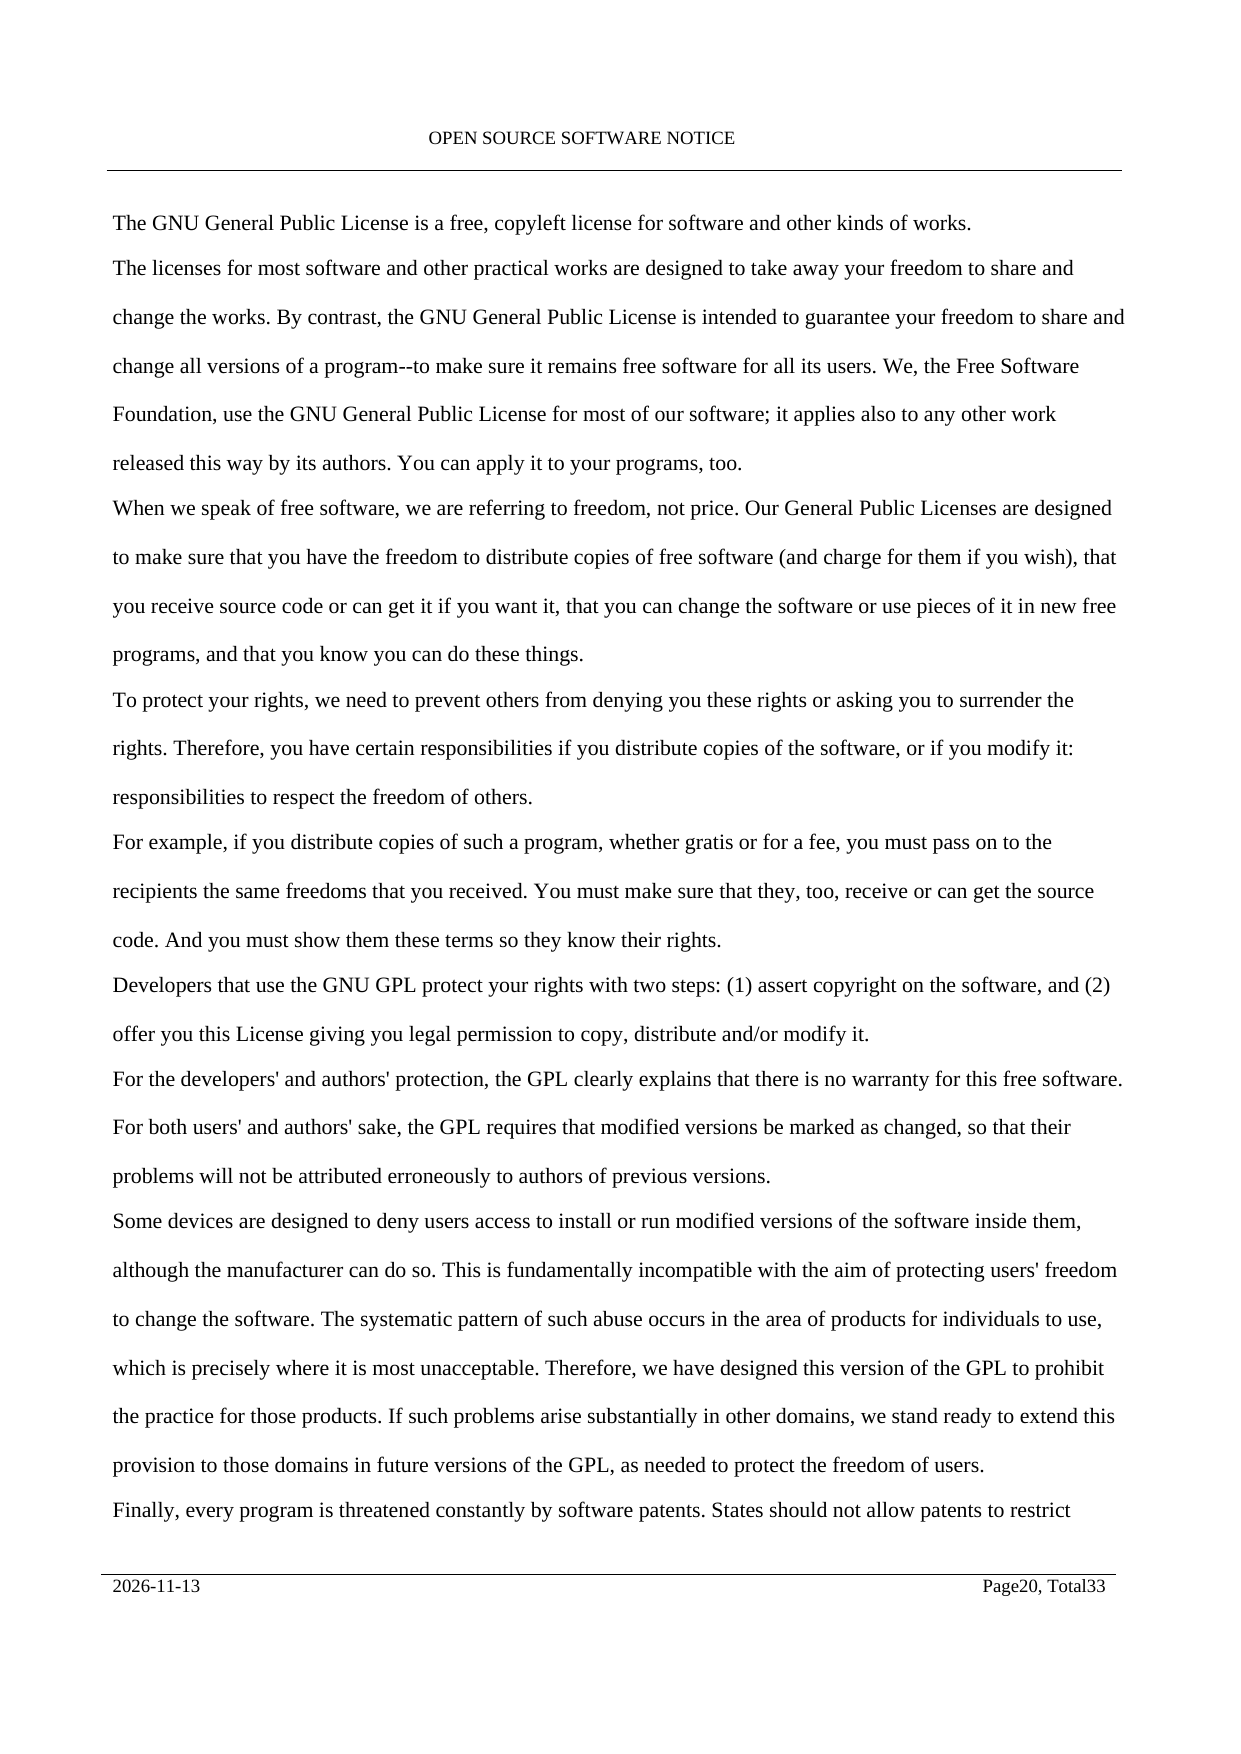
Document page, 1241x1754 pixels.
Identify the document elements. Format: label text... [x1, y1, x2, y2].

text When we speak of free software, we are referring to freedom, not price. Our General Public Licenses are designed to make sure that you have the freedom to distribute copies of free software (and charge for them if you wish), that you receive source code or can get it if you want it, that you can change the software or use pieces of it in new free programs, and that you know you can do these things. [112, 492, 1128, 670]
text The licenses for most software and other practical works are designed to take away your freedom to share and change the works. By contrast, the GNU General Public License is intended to guarantee your freedom to share and change all versions of a program--to make sure it remains free software for all its users. We, the Free Software Foundation, use the GNU General Public License for most of our software; it applies also to any other work released this way by its authors. You can apply it to your programs, too. [112, 251, 1128, 479]
text For example, if you distribute copies of such a program, whether gratis or for a fee, you must pass on to the recipients the same freedoms that you received. You must make sure that they, too, receive or can get the source code. And you must show them these terms so they know their rights. [112, 826, 1128, 956]
text Some devices are designed to deny users access to install or run modified versions of the software inside them, although the manufacturer can do so. This is fundamentally incompatible with the aim of protecting users' freedom to change the software. The systematic pattern of such abuse occurs in the area of products for individuals to use, which is precisely where it is most unacceptable. Therefore, we have designed this version of the GPL to prohibit the practice for those products. If such problems arise substantially in other domains, we stand ready to extend this provision to those domains in future versions of the GPL, as needed to protect the freedom of users. [112, 1204, 1128, 1481]
text Developers that use the GNU GPL protect your rights with two steps: (1) assert copyright on the software, and (2) offer you this License giving you legal permission to copy, distribute and/or modify it. [112, 968, 1128, 1049]
text The GNU General Public License is a free, copyleft license for software and other kinds of works. [112, 206, 1128, 239]
text To protect your rights, we need to prevent others from denying you these rights or asking you to surrender the rights. Therefore, you have certain responsibilities if you distribute copies of the software, or if you modify it: responsibilities to respect the freedom of others. [112, 683, 1128, 813]
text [112, 1493, 1128, 1526]
text For the developers' and authors' protection, the GPL clearly explains that there is no warranty for this free software. For both users' and authors' sake, the GPL requires that modified versions be marked as changed, so that their problems will not be attributed erroneously to authors of previous versions. [112, 1062, 1128, 1192]
